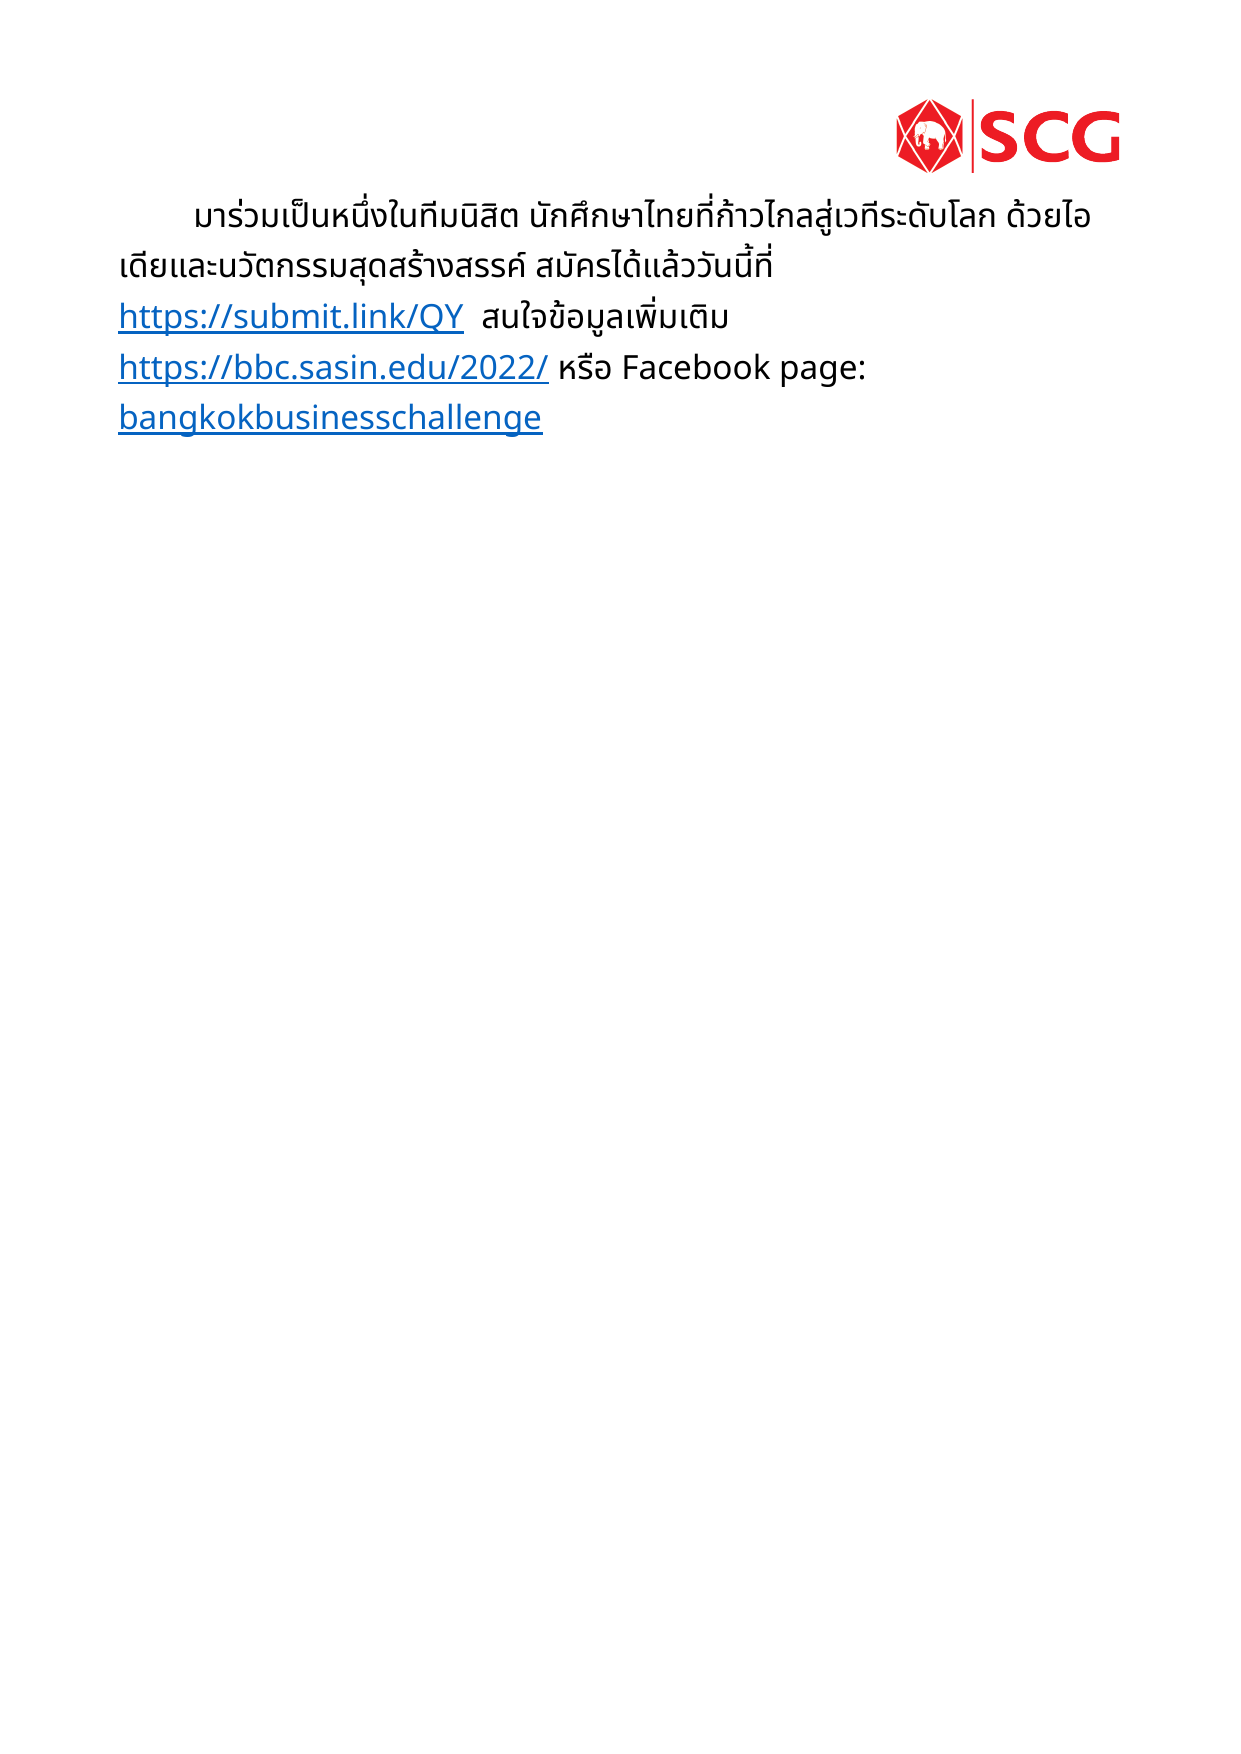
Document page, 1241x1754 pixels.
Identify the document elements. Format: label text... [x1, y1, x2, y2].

picture [894, 95, 1119, 174]
text มาร่วมเป็นหนึ่งในทีมนิสิต นักศึกษาไทยที่ก้าวไกลสู่เวทีระดับโลก ด้วยไอเดียและนวัตกรรมสุดสร้างสรรค์ สมัครได้แล้ววันนี้ที่ https://submit.link/QY สนใจข้อมูลเพิ่มเติม https://bbc.sasin.edu/2022/ หรือ Facebook page: bangkokbusinesschallenge [118, 192, 1122, 439]
